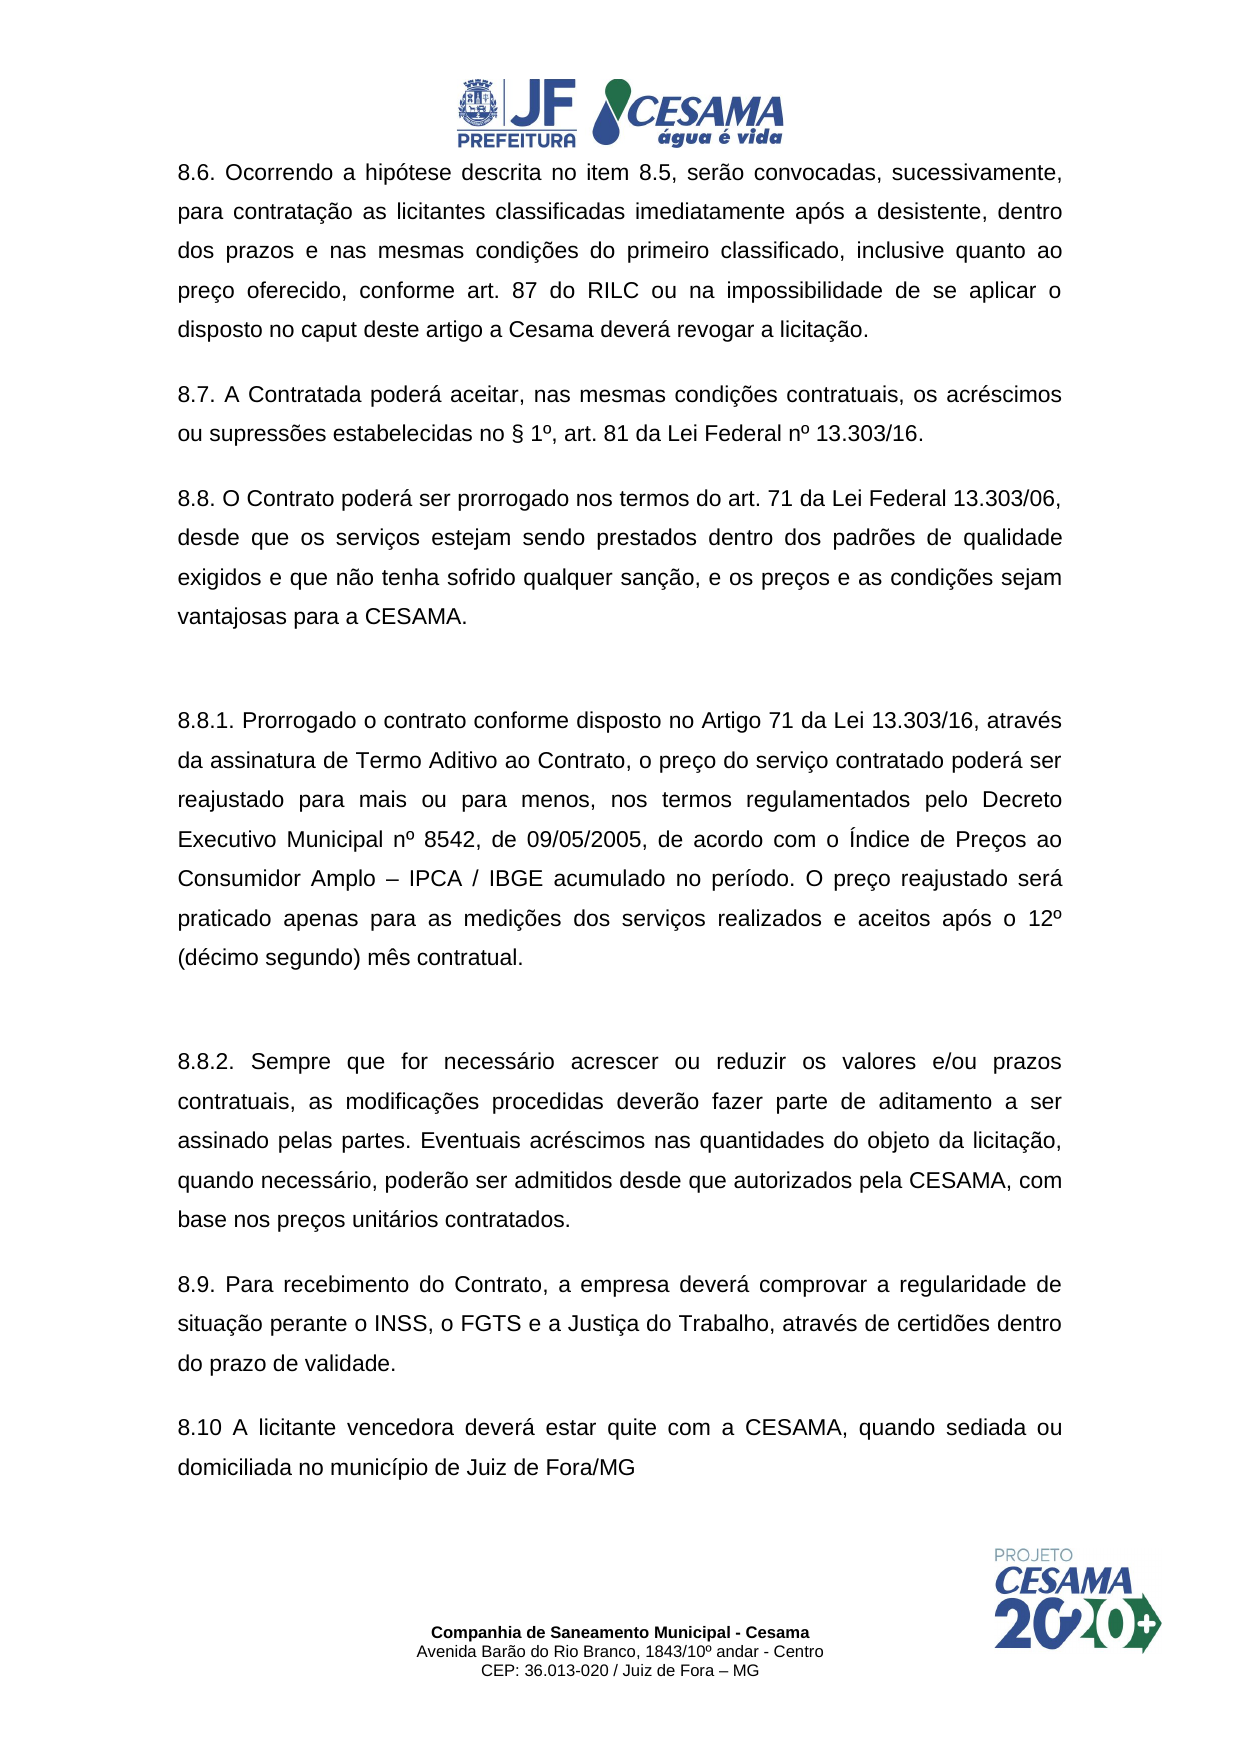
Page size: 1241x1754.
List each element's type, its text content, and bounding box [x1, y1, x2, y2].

text 8.8.2. Sempre que for necessário acrescer ou reduzir os valores e/ou prazos contratuais, as modificações procedidas deverão fazer parte de aditamento a ser assinado pelas partes. Eventuais acréscimos nas quantidades do objeto da licitação, quando necessário, poderão ser admitidos desde que autorizados pela CESAMA, com base nos preços unitários contratados. [177, 1009, 1063, 1232]
text 8.7. A Contratada poderá aceitar, nas mesmas condições contratuais, os acréscimos ou supressões estabelecidas no § 1º, art. 81 da Lei Federal nº 13.303/16. [177, 381, 1063, 447]
text 8.8. O Contrato poderá ser prorrogado nos termos do art. 71 da Lei Federal 13.303/06, desde que os serviços estejam sendo prestados dentro dos padrões de qualidade exigidos e que não tenha sofrido qualquer sanção, e os preços e as condições sejam vantajosas para a CESAMA. [177, 485, 1063, 630]
picture [994, 1548, 1162, 1654]
picture [456, 79, 784, 148]
text 8.8.1. Prorrogado o contrato conforme disposto no Artigo 71 da Lei 13.303/16, através da assinatura de Termo Aditivo ao Contrato, o preço do serviço contratado poderá ser reajustado para mais ou para menos, nos termos regulamentados pelo Decreto Executivo Municipal nº 8542, de 09/05/2005, de acordo com o Índice de Preços ao Consumidor Amplo – IPCA / IBGE acumulado no período. O preço reajustado será praticado apenas para as medições dos serviços realizados e aceitos após o 12º (décimo segundo) mês contratual. [177, 668, 1063, 971]
text 8.9. Para recebimento do Contrato, a empresa deverá comprovar a regularidade de situação perante o INSS, o FGTS e a Justiça do Trabalho, através de certidões dentro do prazo de validade. [177, 1271, 1063, 1376]
text 8.6. Ocorrendo a hipótese descrita no item 8.5, serão convocadas, sucessivamente, para contratação as licitantes classificadas imediatamente após a desistente, dentro dos prazos e nas mesmas condições do primeiro classificado, inclusive quanto ao preço oferecido, conforme art. 87 do RILC ou na impossibilidade de se aplicar o disposto no caput deste artigo a Cesama deverá revogar a licitação. [177, 158, 1063, 343]
text 8.10 A licitante vencedora deverá estar quite com a CESAMA, quando sediada ou domiciliada no município de Juiz de Fora/MG [177, 1414, 1063, 1480]
